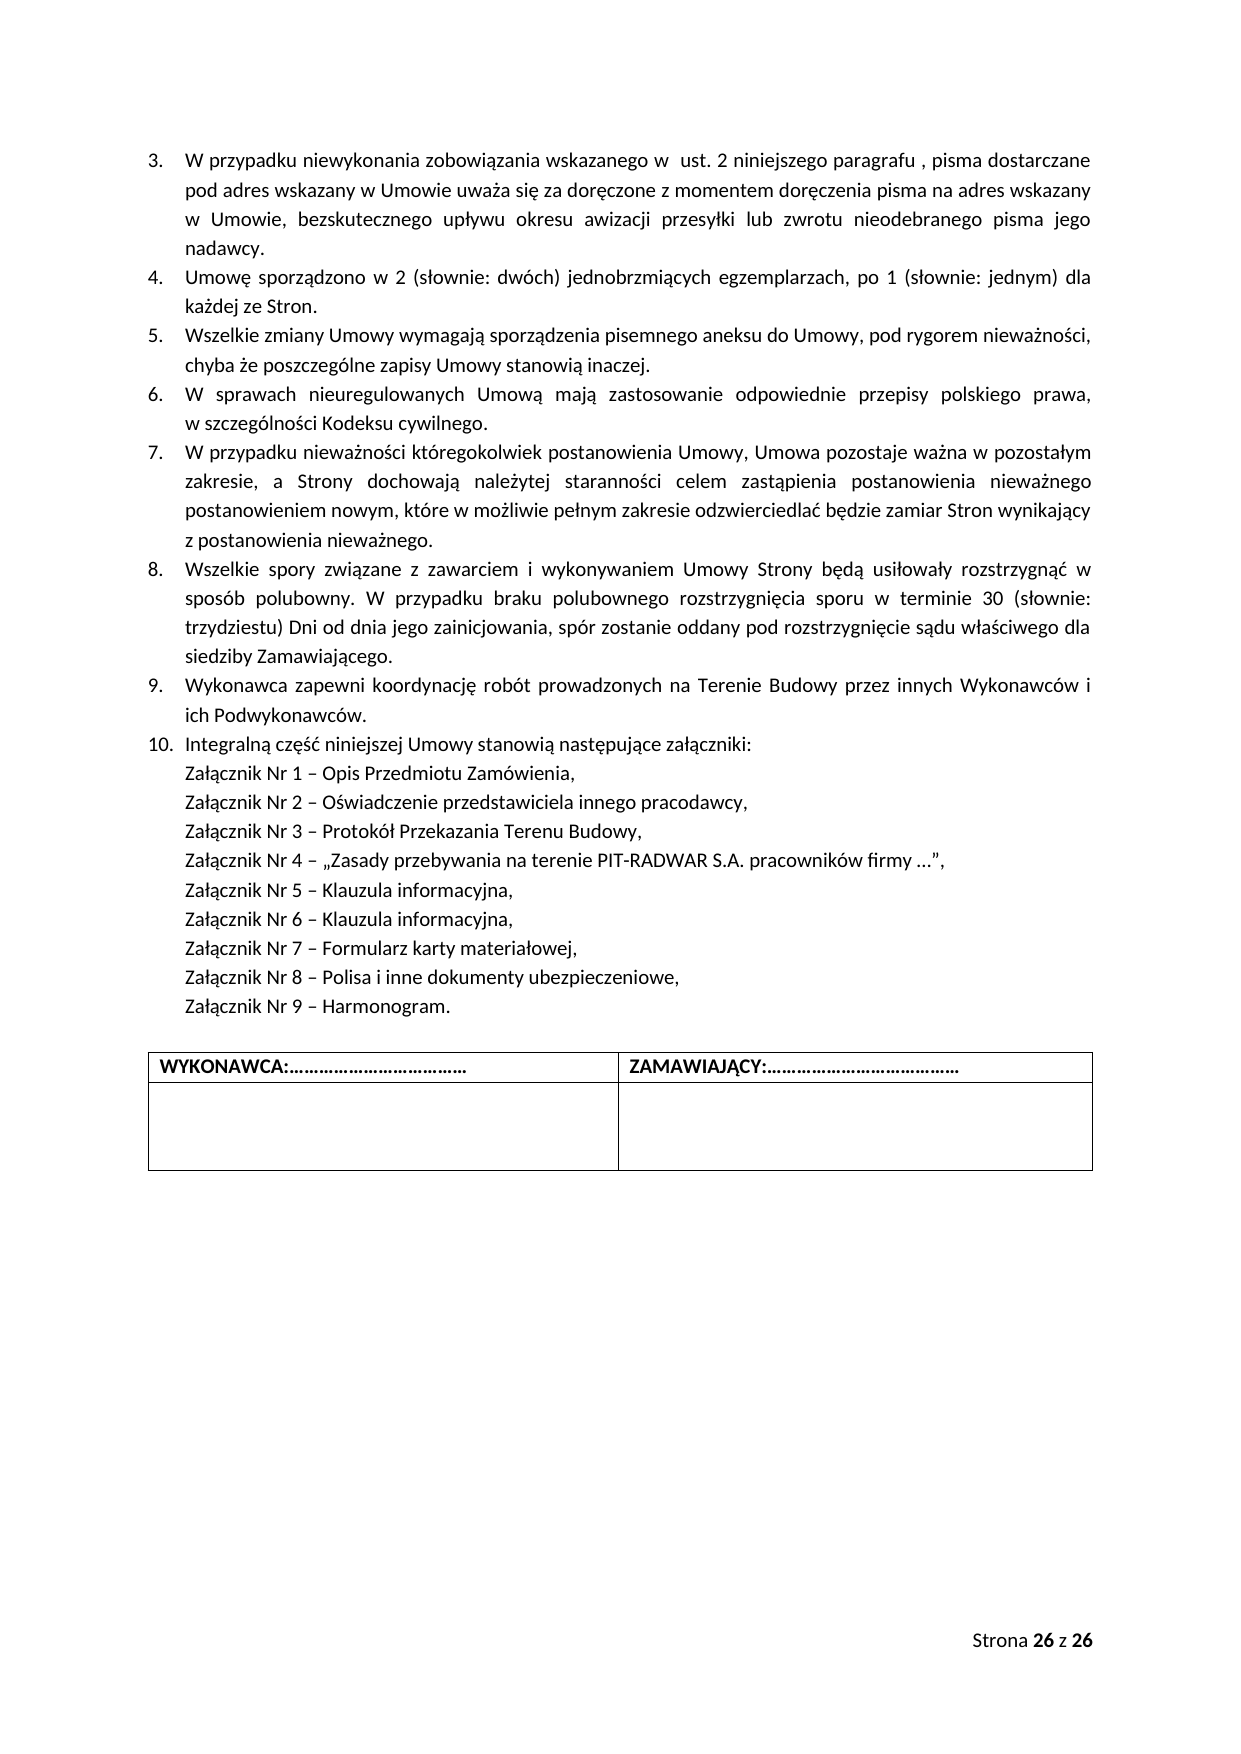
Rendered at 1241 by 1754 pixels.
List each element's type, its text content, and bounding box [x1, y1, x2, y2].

list Załącznik Nr 6 – Klauzula informacyjna, [185, 906, 1093, 931]
list Załącznik Nr 8 – Polisa i inne dokumenty ubezpieczeniowe, [185, 964, 1093, 990]
list Wszelkie zmiany Umowy wymagają sporządzenia pisemnego aneksu do Umowy, pod rygorem nieważności, chyba że poszczególne zapisy Umowy stanowią inaczej. [148, 323, 1093, 377]
list Załącznik Nr 3 – Protokół Przekazania Terenu Budowy, [185, 818, 1093, 844]
table_header ZAMAWIAJĄCY:………………………………… [619, 1053, 1092, 1082]
list Wykonawca zapewni koordynację robót prowadzonych na Terenie Budowy przez innych Wykonawców i ich Podwykonawców. [148, 673, 1093, 727]
list Załącznik Nr 9 – Harmonogram. [185, 993, 1093, 1019]
list W przypadku niewykonania zobowiązania wskazanego w ust. 2 niniejszego paragrafu , pisma dostarczane pod adres wskazany w Umowie uważa się za doręczone z momentem doręczenia pisma na adres wskazany w Umowie, bezskutecznego upływu okresu awizacji przesyłki lub zwrotu nieodebranego pisma jego nadawcy. [148, 148, 1093, 261]
table_header WYKONAWCA:……………………………… [149, 1053, 618, 1082]
list Załącznik Nr 5 – Klauzula informacyjna, [185, 877, 1093, 902]
list Załącznik Nr 4 – „Zasady przebywania na terenie PIT-RADWAR S.A. pracowników firmy …”, [185, 848, 1093, 873]
table_cell [619, 1083, 1092, 1170]
list W przypadku nieważności któregokolwiek postanowienia Umowy, Umowa pozostaje ważna w pozostałym zakresie, a Strony dochowają należytej staranności celem zastąpienia postanowienia nieważnego postanowieniem nowym, które w możliwie pełnym zakresie odzwierciedlać będzie zamiar Stron wynikający z postanowienia nieważnego. [148, 439, 1093, 552]
list Załącznik Nr 7 – Formularz karty materiałowej, [185, 935, 1093, 961]
list Załącznik Nr 2 – Oświadczenie przedstawiciela innego pracodawcy, [185, 789, 1093, 815]
list Wszelkie spory związane z zawarciem i wykonywaniem Umowy Strony będą usiłowały rozstrzygnąć w sposób polubowny. W przypadku braku polubownego rozstrzygnięcia sporu w terminie 30 (słownie: trzydziestu) Dni od dnia jego zainicjowania, spór zostanie oddany pod rozstrzygnięcie sądu właściwego dla siedziby Zamawiającego. [148, 556, 1093, 669]
list Umowę sporządzono w 2 (słownie: dwóch) jednobrzmiących egzemplarzach, po 1 (słownie: jednym) dla każdej ze Stron. [148, 264, 1093, 319]
table_cell [149, 1083, 618, 1170]
list Załącznik Nr 1 – Opis Przedmiotu Zamówienia, [185, 760, 1093, 786]
list W sprawach nieuregulowanych Umową mają zastosowanie odpowiednie przepisy polskiego prawa, w szczególności Kodeksu cywilnego. [148, 381, 1093, 436]
list Integralną część niniejszej Umowy stanowią następujące załączniki: [148, 731, 1093, 756]
